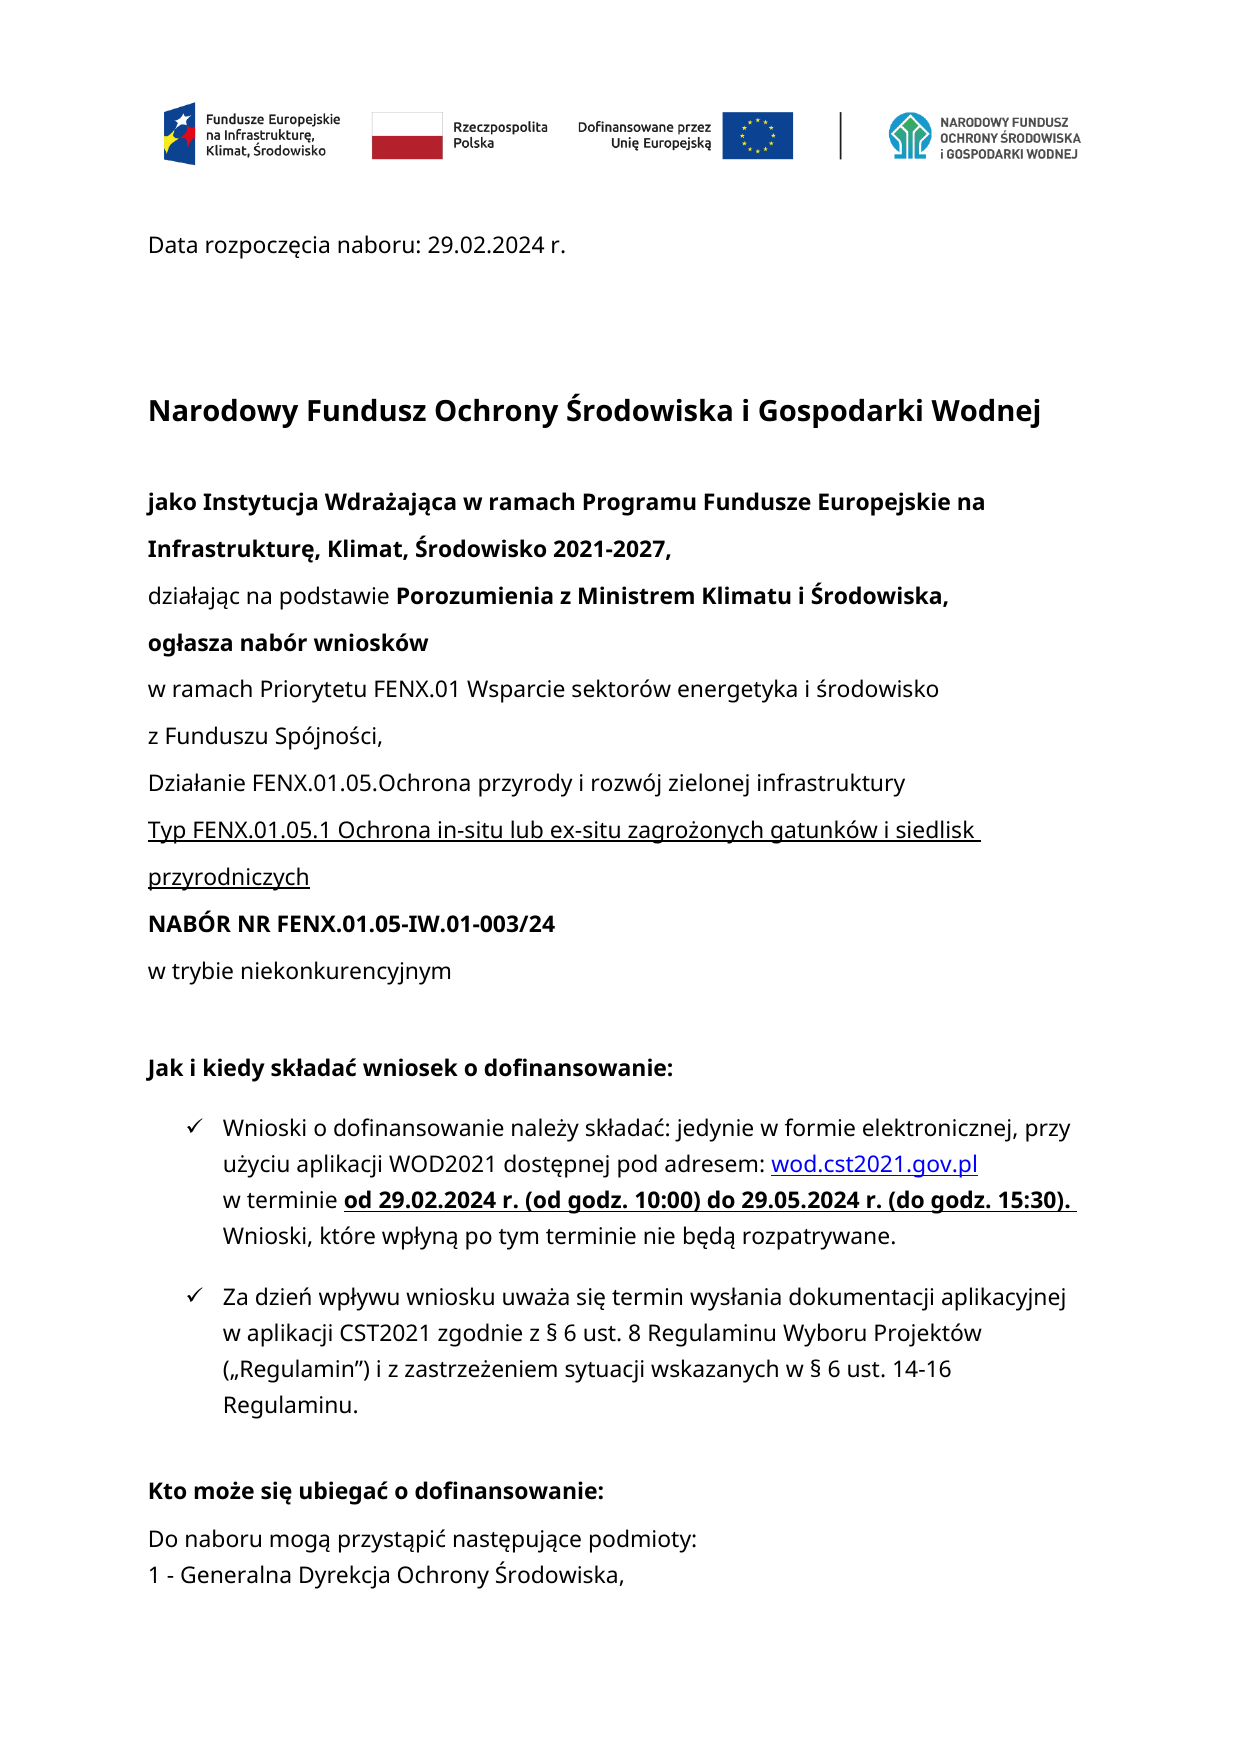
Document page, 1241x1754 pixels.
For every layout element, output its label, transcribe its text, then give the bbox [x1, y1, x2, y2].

text Narodowy Fundusz Ochrony Środowiska i Gospodarki Wodnej [148, 390, 1093, 430]
text jako Instytucja Wdrażająca w ramach Programu Fundusze Europejskie na Infrastrukturę, Klimat, Środowisko 2021-2027, działając na podstawie Porozumienia z Ministrem Klimatu i Środowiska, ogłasza nabór wniosków w ramach Priorytetu FENX.01 Wsparcie sektorów energetyka i środowisko z Funduszu Spójności, Działanie FENX.01.05.Ochrona przyrody i rozwój zielonej infrastruktury Typ FENX.01.05.1 Ochrona in-situ lub ex-situ zagrożonych gatunków i siedlisk przyrodniczych NABÓR NR FENX.01.05-IW.01-003/24 w trybie niekonkurencyjnym [148, 486, 1093, 986]
text 1 - Generalna Dyrekcja Ochrony Środowiska, [148, 1559, 1093, 1591]
list Wnioski o dofinansowanie należy składać: jedynie w formie elektronicznej, przy użyciu aplikacji WOD2021 dostępnej pod adresem: wod.cst2021.gov.pl w terminie od 29.02.2024 r. (od godz. 10:00) do 29.05.2024 r. (do godz. 15:30). Wnioski, które wpłyną po tym terminie nie będą rozpatrywane. [185, 1112, 1093, 1251]
text Jak i kiedy składać wniosek o dofinansowanie: [148, 1051, 1093, 1083]
list Za dzień wpływu wniosku uważa się termin wysłania dokumentacji aplikacyjnej w aplikacji CST2021 zgodnie z § 6 ust. 8 Regulaminu Wyboru Projektów („Regulamin”) i z zastrzeżeniem sytuacji wskazanych w § 6 ust. 14-16 Regulaminu. [185, 1281, 1093, 1420]
text Kto może się ubiegać o dofinansowanie: [148, 1475, 1093, 1506]
text Do naboru mogą przystąpić następujące podmioty: [148, 1523, 1093, 1554]
text Data rozpoczęcia naboru: 29.02.2024 r. [148, 229, 1093, 261]
picture [147, 86, 1093, 181]
